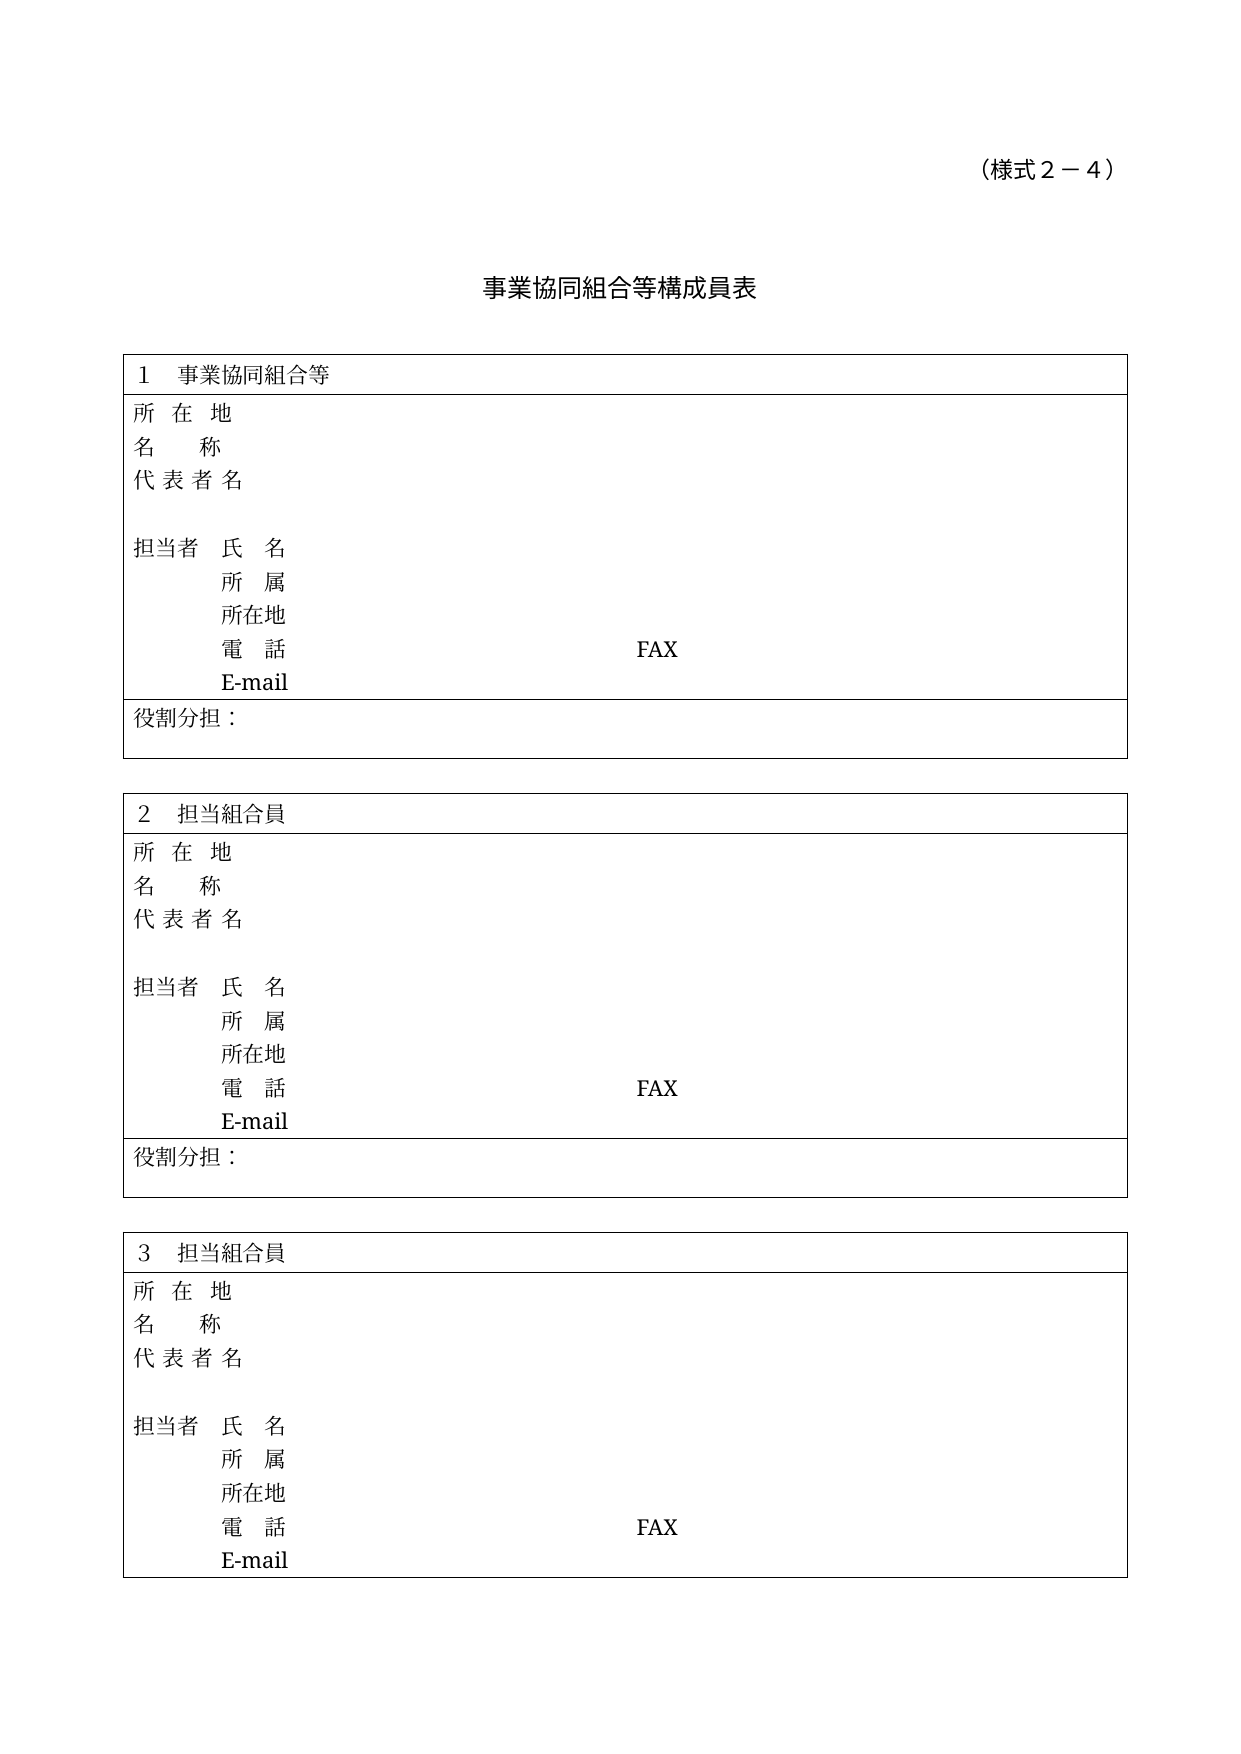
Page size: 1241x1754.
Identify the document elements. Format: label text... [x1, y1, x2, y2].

table_header ２ 担当組合員 [124, 794, 1127, 833]
table_cell 所在地 名称 代表者名 担当者 氏 名 所 属 所在地 電 話 FAX E-mail [124, 834, 1127, 1138]
table_cell 役割分担： [124, 1139, 1127, 1197]
table_cell 所在地 名称 代表者名 担当者 氏 名 所 属 所在地 電 話 FAX E-mail [124, 395, 1127, 699]
table_cell 役割分担： [124, 700, 1127, 758]
text 事業協同組合等構成員表 [112, 253, 1128, 320]
table_cell 所在地 名称 代表者名 担当者 氏 名 所 属 所在地 電 話 FAX E-mail [124, 1273, 1127, 1577]
table_header １ 事業協同組合等 [124, 355, 1127, 394]
text （様式２－４） [112, 151, 1128, 185]
table_header ３ 担当組合員 [124, 1233, 1127, 1272]
